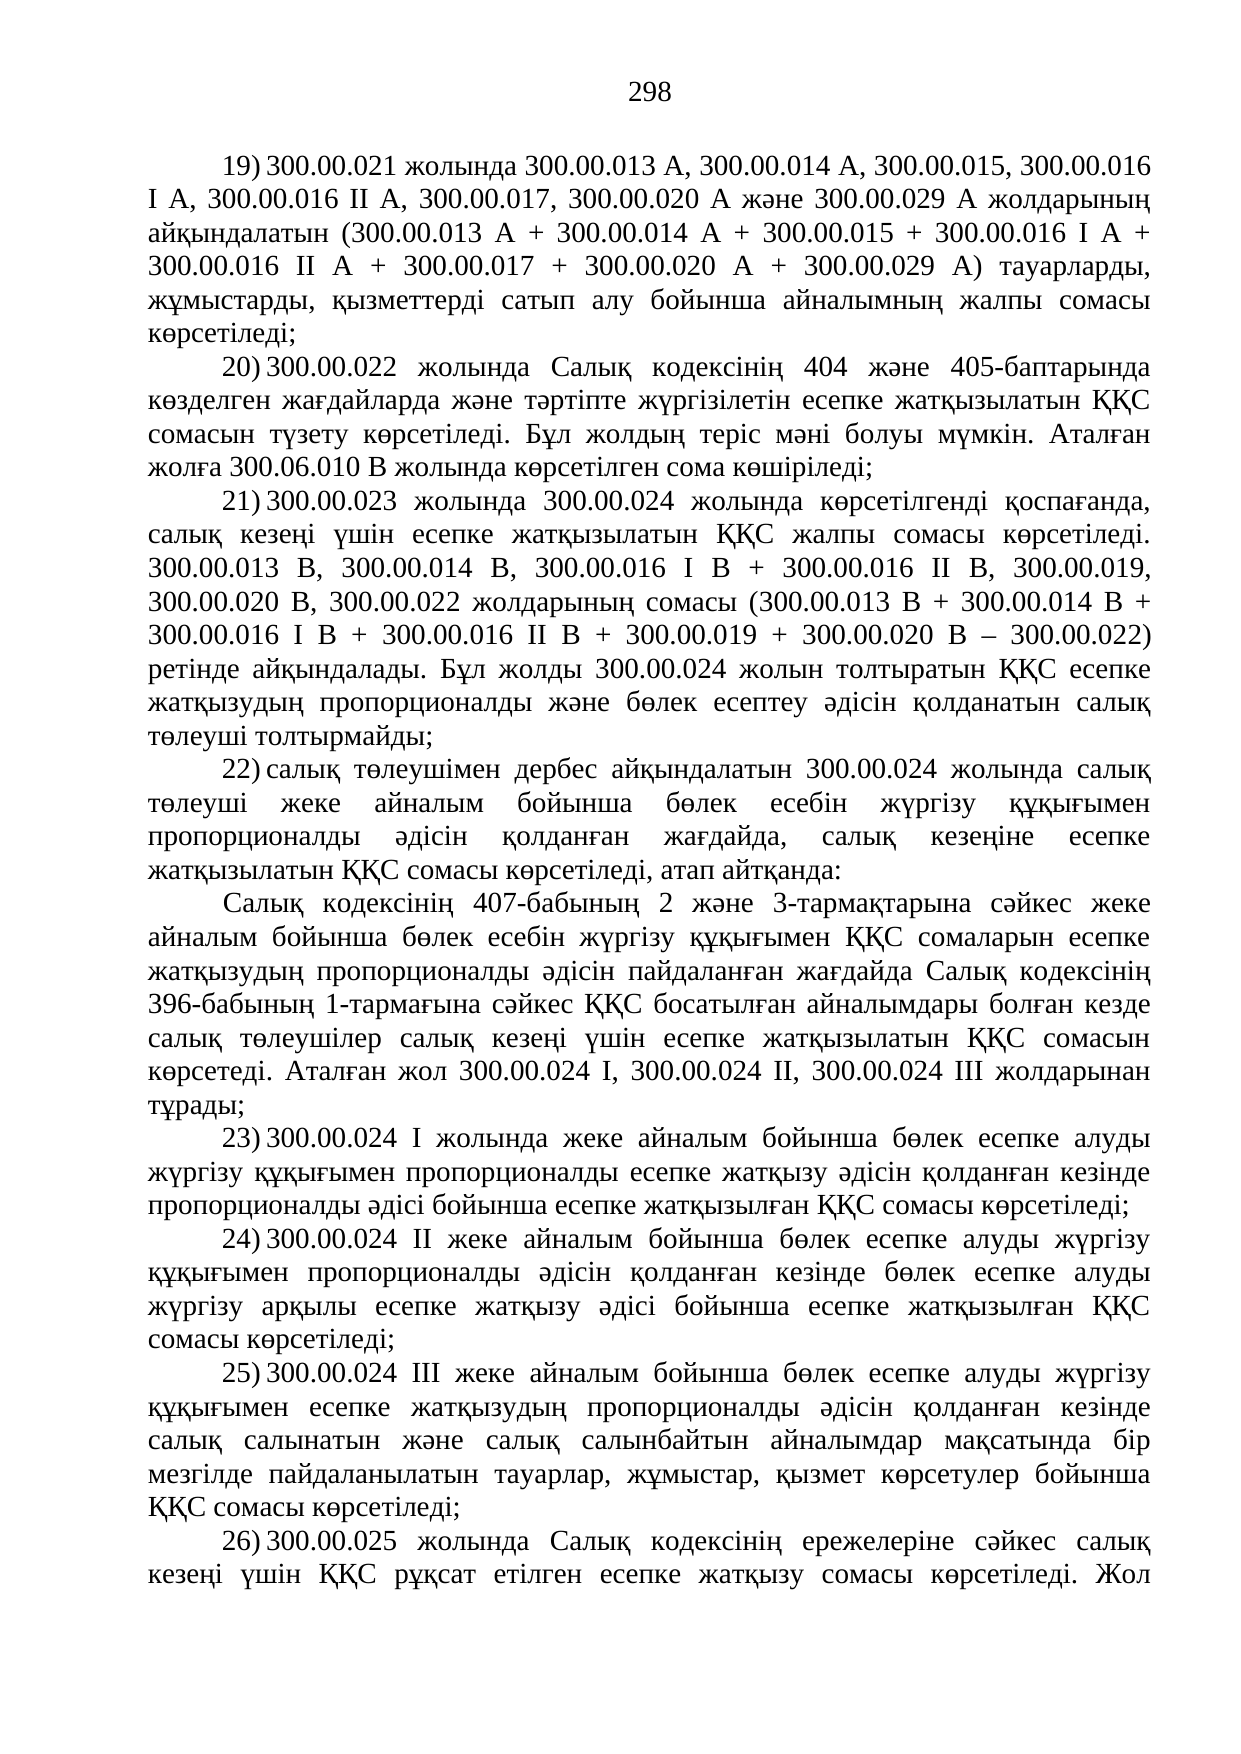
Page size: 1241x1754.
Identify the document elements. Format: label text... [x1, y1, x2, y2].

list 300.00.023 жолында 300.00.024 жолында көрсетілгенді қоспағанда, салық кезеңі үшін есепке жатқызылатын ҚҚС жалпы сомасы көрсетіледі. 300.00.013 В, 300.00.014 В, 300.00.016 I В + 300.00.016 II В, 300.00.019, 300.00.020 В, 300.00.022 жолдарының сомасы (300.00.013 В + 300.00.014 В + 300.00.016 I В + 300.00.016 II В + 300.00.019 + 300.00.020 В – 300.00.022) ретінде айқындалады. Бұл жолды 300.00.024 жолын толтыратын ҚҚС есепке жатқызудың пропорционалды және бөлек есептеу әдісін қолданатын салық төлеуші толтырмайды; [148, 483, 1152, 751]
list 300.00.024 I жолында жеке айналым бойынша бөлек есепке алуды жүргізу құқығымен пропорционалды есепке жатқызу әдісін қолданған кезінде пропорционалды әдісі бойынша есепке жатқызылған ҚҚС сомасы көрсетіледі; [148, 1120, 1152, 1221]
list 300.00.022 жолында Салық кодексінің 404 және 405-баптарында көзделген жағдайларда және тәртіпте жүргізілетін есепке жатқызылатын ҚҚС сомасын түзету көрсетіледі. Бұл жолдың теріс мәні болуы мүмкін. Аталған жолға 300.06.010 В жолында көрсетілген сома көшіріледі; [148, 349, 1152, 483]
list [148, 1523, 1152, 1590]
list 300.00.024 II жеке айналым бойынша бөлек есепке алуды жүргізу құқығымен пропорционалды әдісін қолданған кезінде бөлек есепке алуды жүргізу арқылы есепке жатқызу әдісі бойынша есепке жатқызылған ҚҚС сомасы көрсетіледі; [148, 1221, 1152, 1355]
list салық төлеушімен дербес айқындалатын 300.00.024 жолында салық төлеуші жеке айналым бойынша бөлек есебін жүргізу құқығымен пропорционалды әдісін қолданған жағдайда, салық кезеңіне есепке жатқызылатын ҚҚС сомасы көрсетіледі, атап айтқанда: [148, 751, 1152, 886]
list 300.00.024 III жеке айналым бойынша бөлек есепке алуды жүргізу құқығымен есепке жатқызудың пропорционалды әдісін қолданған кезінде салық салынатын және салық салынбайтын айналымдар мақсатында бір мезгілде пайдаланылатын тауарлар, жұмыстар, қызмет көрсетулер бойынша ҚҚС сомасы көрсетіледі; [148, 1355, 1152, 1523]
list 300.00.021 жолында 300.00.013 А, 300.00.014 А, 300.00.015, 300.00.016 I А, 300.00.016 II А, 300.00.017, 300.00.020 А және 300.00.029 А жолдарының айқындалатын (300.00.013 А + 300.00.014 А + 300.00.015 + 300.00.016 I А + 300.00.016 II А + 300.00.017 + 300.00.020 А + 300.00.029 A) тауарларды, жұмыстарды, қызметтерді сатып алу бойынша айналымның жалпы сомасы көрсетіледі; [148, 148, 1152, 349]
text Салық кодексінің 407-бабының 2 және 3-тармақтарына сәйкес жеке айналым бойынша бөлек есебін жүргізу құқығымен ҚҚС сомаларын есепке жатқызудың пропорционалды әдісін пайдаланған жағдайда Салық кодексінің 396-бабының 1-тармағына сәйкес ҚҚС босатылған айналымдары болған кезде салық төлеушілер салық кезеңі үшін есепке жатқызылатын ҚҚС сомасын көрсетеді. Аталған жол 300.00.024 I, 300.00.024 II, 300.00.024 III жолдарынан тұрады; [148, 886, 1152, 1120]
